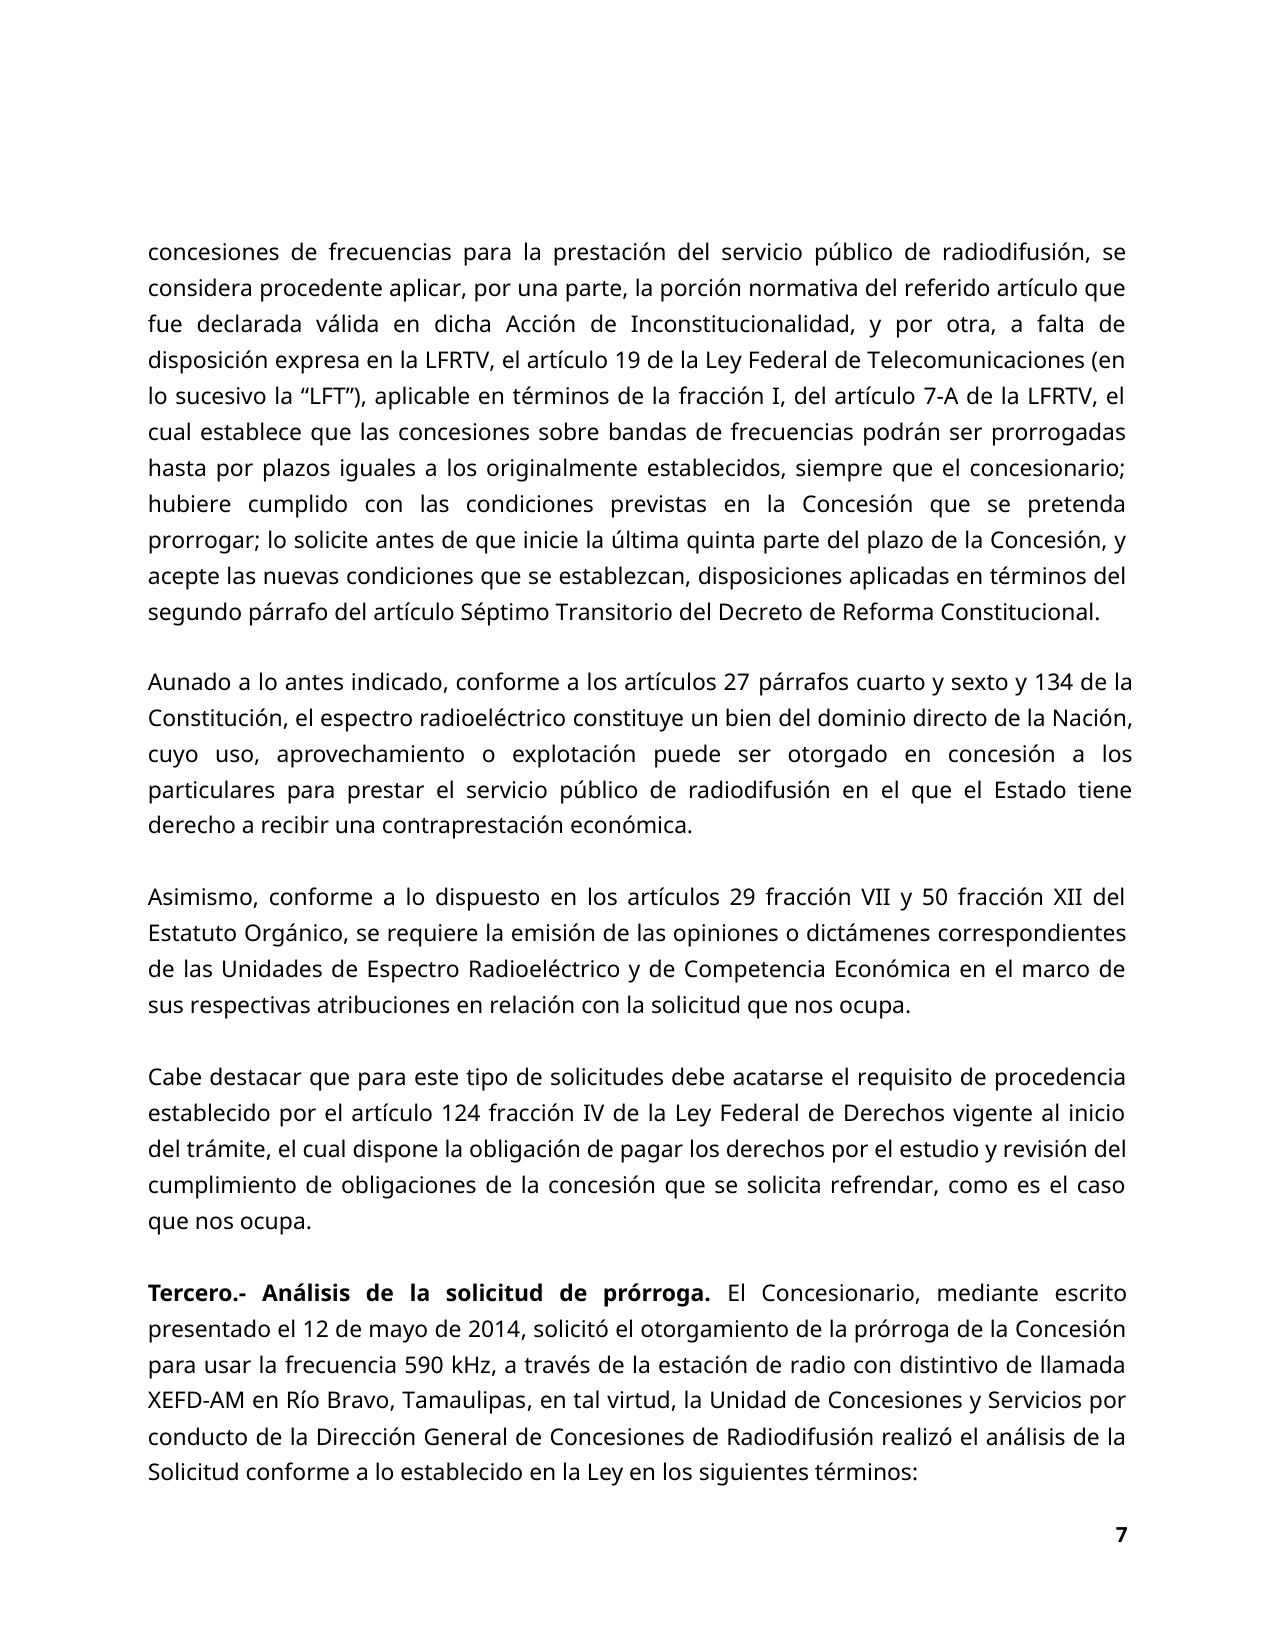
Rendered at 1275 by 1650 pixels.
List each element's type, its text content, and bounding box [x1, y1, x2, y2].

text Tercero.- Análisis de la solicitud de prórroga. El Concesionario, mediante escrito presentado el 12 de mayo de 2014, solicitó el otorgamiento de la prórroga de la Concesión para usar la frecuencia 590 kHz, a través de la estación de radio con distintivo de llamada XEFD-AM en Río Bravo, Tamaulipas, en tal virtud, la Unidad de Concesiones y Servicios por conducto de la Dirección General de Concesiones de Radiodifusión realizó el análisis de la Solicitud conforme a lo establecido en la Ley en los siguientes términos: [148, 1277, 1127, 1488]
text Cabe destacar que para este tipo de solicitudes debe acatarse el requisito de procedencia establecido por el artículo 124 fracción IV de la Ley Federal de Derechos vigente al inicio del trámite, el cual dispone la obligación de pagar los derechos por el estudio y revisión del cumplimiento de obligaciones de la concesión que se solicita refrendar, como es el caso que nos ocupa. [148, 1061, 1127, 1236]
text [148, 236, 1127, 627]
text Asimismo, conforme a lo dispuesto en los artículos 29 fracción VII y 50 fracción XII del Estatuto Orgánico, se requiere la emisión de las opiniones o dictámenes correspondientes de las Unidades de Espectro Radioeléctrico y de Competencia Económica en el marco de sus respectivas atribuciones en relación con la solicitud que nos ocupa. [148, 881, 1127, 1020]
text Aunado a lo antes indicado, conforme a los artículos 27 párrafos cuarto y sexto y 134 de la Constitución, el espectro radioeléctrico constituye un bien del dominio directo de la Nación, cuyo uso, aprovechamiento o explotación puede ser otorgado en concesión a los particulares para prestar el servicio público de radiodifusión en el que el Estado tiene derecho a recibir una contraprestación económica. [148, 666, 1134, 841]
